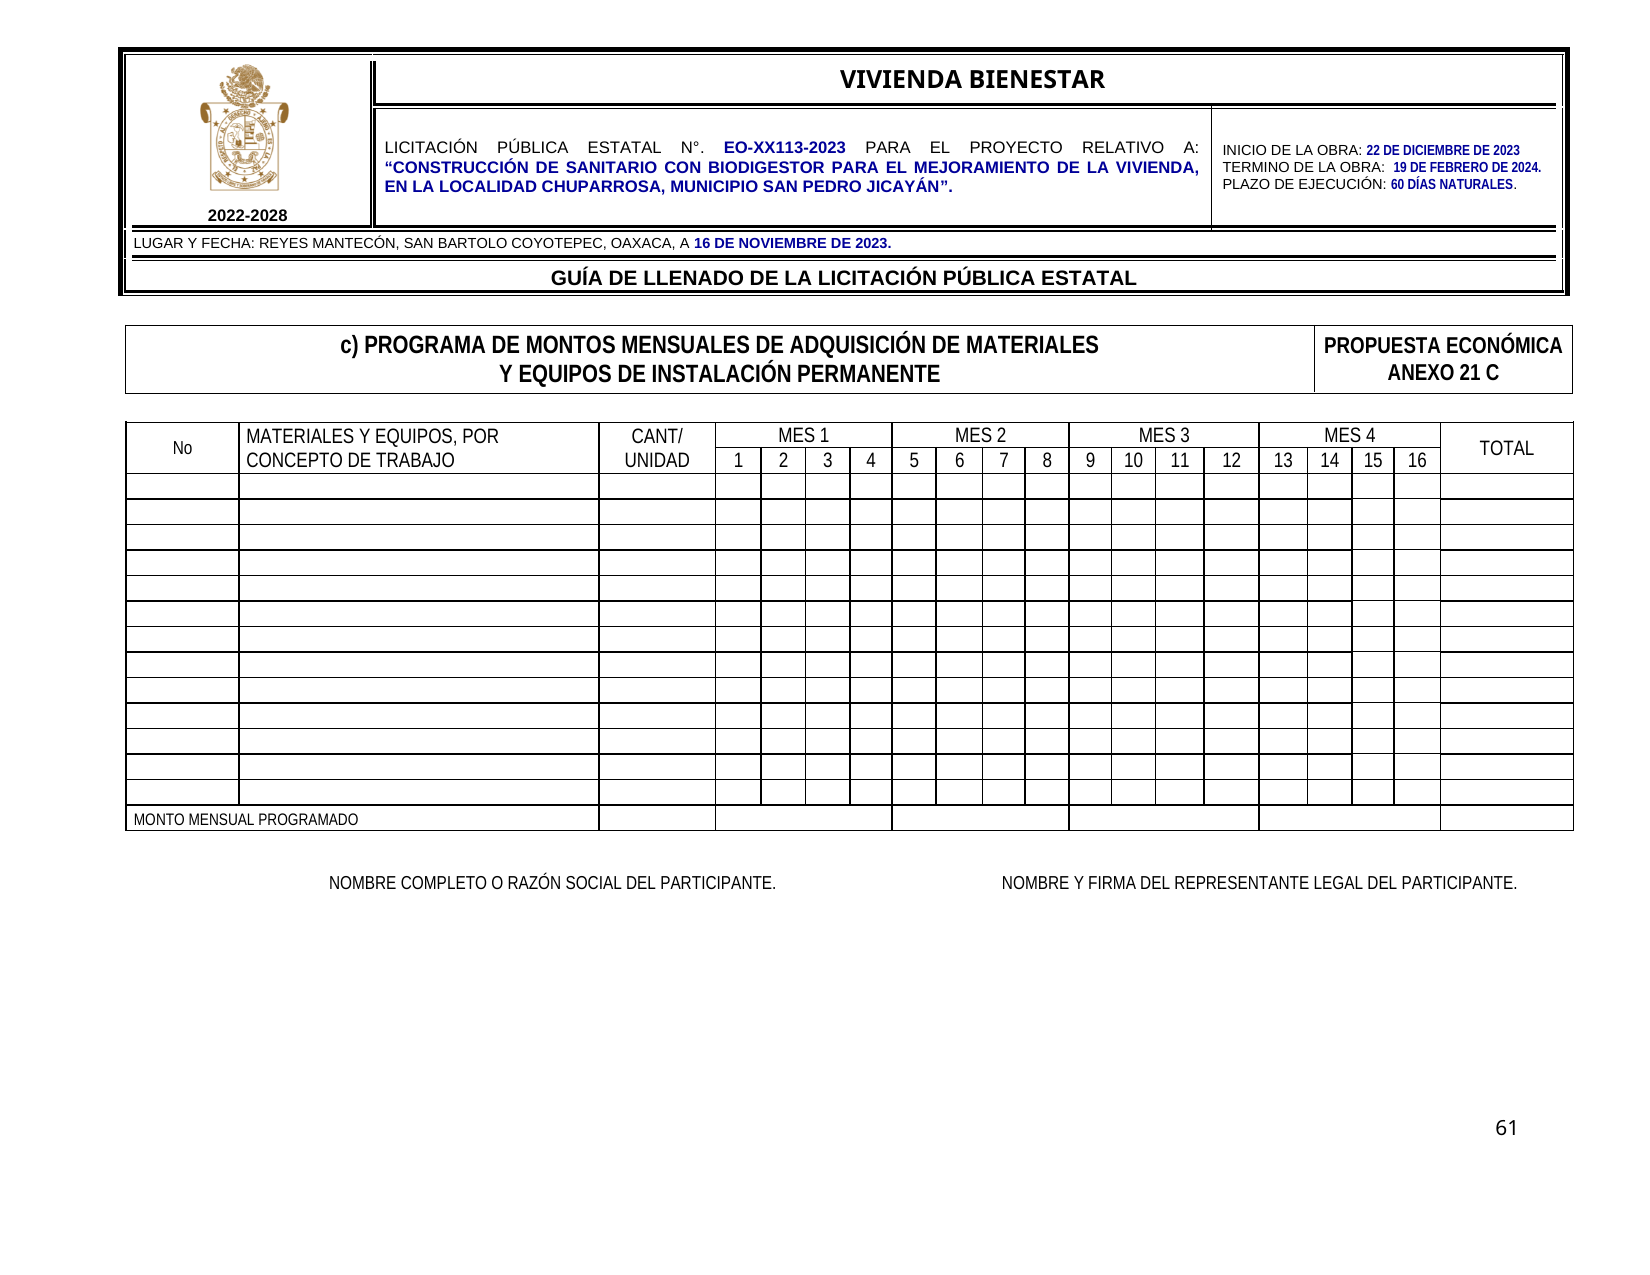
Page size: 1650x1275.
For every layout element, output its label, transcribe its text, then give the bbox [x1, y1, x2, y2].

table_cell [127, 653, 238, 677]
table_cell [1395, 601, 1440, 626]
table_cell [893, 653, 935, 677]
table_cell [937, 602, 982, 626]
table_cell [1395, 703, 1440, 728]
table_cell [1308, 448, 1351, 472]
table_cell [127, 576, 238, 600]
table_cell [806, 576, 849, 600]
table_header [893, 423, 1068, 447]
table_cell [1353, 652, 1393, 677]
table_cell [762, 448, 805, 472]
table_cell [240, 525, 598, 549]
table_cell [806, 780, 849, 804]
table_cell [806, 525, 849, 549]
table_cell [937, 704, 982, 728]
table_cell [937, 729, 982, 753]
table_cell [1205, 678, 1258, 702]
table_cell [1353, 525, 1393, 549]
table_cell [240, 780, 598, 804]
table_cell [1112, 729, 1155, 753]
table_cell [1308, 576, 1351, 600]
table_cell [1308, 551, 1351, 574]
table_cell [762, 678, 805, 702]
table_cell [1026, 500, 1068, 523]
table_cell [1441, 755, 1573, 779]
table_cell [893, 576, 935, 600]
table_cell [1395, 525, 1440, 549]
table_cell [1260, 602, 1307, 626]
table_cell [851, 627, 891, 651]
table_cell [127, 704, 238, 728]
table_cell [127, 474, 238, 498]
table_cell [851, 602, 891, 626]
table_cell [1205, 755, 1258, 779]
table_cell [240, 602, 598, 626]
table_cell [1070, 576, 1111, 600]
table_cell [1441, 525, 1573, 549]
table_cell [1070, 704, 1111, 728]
picture [194, 60, 292, 189]
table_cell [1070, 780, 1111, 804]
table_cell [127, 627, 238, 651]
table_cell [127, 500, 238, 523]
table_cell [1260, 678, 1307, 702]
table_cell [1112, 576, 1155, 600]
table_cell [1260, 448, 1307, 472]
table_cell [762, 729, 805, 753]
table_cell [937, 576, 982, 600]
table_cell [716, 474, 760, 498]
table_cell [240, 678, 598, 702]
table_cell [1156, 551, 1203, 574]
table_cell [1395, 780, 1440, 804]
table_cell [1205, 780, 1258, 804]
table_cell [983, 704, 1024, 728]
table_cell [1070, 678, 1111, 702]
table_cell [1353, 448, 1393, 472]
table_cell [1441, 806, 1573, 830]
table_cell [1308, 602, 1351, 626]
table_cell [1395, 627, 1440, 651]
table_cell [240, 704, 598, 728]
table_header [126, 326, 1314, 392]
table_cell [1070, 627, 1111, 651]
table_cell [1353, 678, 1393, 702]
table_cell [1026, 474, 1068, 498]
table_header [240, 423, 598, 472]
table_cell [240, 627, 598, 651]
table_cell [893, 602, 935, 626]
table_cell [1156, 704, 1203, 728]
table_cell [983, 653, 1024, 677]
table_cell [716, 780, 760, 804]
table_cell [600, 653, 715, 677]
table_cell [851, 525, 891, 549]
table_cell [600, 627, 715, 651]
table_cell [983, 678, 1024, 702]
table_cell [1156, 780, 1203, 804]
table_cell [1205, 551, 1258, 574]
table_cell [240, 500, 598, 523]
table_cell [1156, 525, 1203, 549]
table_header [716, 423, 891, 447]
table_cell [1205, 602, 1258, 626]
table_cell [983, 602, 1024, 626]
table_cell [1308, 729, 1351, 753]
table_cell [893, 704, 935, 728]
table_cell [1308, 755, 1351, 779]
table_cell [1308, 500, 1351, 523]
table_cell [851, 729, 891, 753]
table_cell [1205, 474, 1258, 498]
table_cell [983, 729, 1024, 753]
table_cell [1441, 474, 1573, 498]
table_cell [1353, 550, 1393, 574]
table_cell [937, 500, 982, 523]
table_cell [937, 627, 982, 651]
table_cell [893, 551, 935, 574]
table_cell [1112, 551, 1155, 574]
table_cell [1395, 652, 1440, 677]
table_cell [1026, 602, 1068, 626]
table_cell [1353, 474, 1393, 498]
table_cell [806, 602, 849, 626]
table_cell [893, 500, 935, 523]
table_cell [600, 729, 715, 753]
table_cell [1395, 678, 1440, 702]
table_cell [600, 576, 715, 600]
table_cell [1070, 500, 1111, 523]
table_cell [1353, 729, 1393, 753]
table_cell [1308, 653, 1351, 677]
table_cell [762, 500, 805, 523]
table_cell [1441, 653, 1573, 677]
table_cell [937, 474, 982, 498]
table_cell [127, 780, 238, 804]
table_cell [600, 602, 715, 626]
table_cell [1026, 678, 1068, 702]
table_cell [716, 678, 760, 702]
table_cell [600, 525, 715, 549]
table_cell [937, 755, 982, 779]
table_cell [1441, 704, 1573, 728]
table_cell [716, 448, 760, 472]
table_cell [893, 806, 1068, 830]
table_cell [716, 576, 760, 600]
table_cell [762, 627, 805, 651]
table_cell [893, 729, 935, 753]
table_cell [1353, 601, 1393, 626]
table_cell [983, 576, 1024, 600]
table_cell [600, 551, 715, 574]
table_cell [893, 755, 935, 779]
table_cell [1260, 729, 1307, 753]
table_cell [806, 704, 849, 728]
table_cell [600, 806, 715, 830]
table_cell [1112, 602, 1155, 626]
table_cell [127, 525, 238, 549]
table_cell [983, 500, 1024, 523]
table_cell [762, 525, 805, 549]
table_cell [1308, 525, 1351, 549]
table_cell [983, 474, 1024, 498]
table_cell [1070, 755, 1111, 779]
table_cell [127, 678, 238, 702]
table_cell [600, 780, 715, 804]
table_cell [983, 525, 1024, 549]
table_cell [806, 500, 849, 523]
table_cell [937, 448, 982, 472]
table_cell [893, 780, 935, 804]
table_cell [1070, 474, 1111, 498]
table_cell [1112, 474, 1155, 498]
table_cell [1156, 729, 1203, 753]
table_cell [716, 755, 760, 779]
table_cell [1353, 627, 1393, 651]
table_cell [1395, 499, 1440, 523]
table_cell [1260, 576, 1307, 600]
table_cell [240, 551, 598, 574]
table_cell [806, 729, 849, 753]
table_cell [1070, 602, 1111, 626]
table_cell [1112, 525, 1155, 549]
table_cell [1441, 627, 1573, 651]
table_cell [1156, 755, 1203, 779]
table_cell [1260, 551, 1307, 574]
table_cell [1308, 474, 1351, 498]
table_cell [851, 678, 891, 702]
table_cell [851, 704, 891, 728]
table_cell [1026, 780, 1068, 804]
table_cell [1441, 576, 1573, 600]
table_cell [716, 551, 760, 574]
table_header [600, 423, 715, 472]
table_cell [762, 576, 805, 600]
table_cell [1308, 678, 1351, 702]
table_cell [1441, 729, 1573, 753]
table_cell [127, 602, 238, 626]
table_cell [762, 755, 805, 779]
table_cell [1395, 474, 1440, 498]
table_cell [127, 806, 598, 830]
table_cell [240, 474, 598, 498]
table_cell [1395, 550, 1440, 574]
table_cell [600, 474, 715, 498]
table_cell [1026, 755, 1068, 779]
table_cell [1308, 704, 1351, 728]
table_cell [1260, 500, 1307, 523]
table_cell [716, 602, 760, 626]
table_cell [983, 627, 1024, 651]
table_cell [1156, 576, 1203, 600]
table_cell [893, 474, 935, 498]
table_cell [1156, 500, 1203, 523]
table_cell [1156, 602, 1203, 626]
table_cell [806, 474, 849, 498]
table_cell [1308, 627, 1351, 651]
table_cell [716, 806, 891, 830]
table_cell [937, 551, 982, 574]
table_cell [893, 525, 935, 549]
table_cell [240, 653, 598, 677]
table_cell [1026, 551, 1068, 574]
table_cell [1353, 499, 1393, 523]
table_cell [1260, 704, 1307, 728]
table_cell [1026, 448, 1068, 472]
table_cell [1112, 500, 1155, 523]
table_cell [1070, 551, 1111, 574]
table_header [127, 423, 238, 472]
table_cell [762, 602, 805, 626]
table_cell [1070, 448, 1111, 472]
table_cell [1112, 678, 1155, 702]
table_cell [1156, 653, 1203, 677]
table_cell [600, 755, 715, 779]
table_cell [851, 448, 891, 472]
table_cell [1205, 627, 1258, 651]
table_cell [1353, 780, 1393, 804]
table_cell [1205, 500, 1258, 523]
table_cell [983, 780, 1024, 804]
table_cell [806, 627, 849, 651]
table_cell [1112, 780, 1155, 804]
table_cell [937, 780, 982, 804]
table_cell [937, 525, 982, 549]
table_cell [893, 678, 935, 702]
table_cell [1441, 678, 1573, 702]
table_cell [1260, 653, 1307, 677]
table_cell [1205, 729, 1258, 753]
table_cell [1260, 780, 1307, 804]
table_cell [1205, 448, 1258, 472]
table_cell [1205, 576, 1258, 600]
text NOMBRE COMPLETO O RAZÓN SOCIAL DEL PARTICIPANTE. NOMBRE Y FIRMA DEL REPRESENTANTE LEGAL DEL PARTICIPANTE. [118, 872, 1519, 893]
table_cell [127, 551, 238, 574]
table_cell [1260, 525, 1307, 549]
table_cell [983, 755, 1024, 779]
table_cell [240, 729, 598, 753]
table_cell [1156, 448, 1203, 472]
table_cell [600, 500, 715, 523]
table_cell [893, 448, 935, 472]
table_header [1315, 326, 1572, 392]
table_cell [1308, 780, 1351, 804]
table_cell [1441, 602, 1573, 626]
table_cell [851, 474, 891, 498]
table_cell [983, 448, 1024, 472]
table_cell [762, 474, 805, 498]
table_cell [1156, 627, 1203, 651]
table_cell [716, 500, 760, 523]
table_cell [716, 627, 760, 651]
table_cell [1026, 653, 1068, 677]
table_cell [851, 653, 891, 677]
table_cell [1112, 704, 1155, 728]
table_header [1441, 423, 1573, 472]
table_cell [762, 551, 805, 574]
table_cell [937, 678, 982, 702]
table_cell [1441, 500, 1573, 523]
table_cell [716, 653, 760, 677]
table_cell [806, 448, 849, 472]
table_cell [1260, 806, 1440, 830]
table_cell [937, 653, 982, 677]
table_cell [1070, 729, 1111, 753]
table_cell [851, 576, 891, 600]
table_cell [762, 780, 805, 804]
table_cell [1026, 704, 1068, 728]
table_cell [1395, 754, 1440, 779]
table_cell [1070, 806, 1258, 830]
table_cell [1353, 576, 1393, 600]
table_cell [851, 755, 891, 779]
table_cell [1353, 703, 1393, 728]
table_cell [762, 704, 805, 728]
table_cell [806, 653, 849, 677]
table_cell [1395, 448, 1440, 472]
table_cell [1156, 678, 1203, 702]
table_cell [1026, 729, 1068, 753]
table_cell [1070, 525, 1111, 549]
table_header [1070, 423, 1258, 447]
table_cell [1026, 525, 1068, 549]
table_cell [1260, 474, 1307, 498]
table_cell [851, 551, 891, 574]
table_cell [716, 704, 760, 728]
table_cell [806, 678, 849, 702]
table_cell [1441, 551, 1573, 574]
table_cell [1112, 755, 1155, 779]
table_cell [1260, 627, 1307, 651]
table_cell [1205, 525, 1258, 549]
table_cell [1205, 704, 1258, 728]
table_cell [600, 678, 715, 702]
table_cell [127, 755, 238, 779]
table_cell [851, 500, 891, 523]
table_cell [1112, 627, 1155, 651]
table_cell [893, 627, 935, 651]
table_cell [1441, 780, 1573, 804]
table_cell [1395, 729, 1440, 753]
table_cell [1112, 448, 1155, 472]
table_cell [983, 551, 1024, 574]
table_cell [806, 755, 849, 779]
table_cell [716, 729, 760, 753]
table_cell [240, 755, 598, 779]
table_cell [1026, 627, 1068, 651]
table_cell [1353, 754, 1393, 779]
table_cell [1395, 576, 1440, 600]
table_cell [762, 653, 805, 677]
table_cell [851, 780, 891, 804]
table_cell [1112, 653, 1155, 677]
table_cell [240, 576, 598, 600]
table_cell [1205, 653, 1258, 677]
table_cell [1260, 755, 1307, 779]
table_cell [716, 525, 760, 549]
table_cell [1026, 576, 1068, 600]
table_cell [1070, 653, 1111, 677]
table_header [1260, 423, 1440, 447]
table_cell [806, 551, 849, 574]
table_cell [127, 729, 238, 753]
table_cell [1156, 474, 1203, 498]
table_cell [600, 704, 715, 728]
